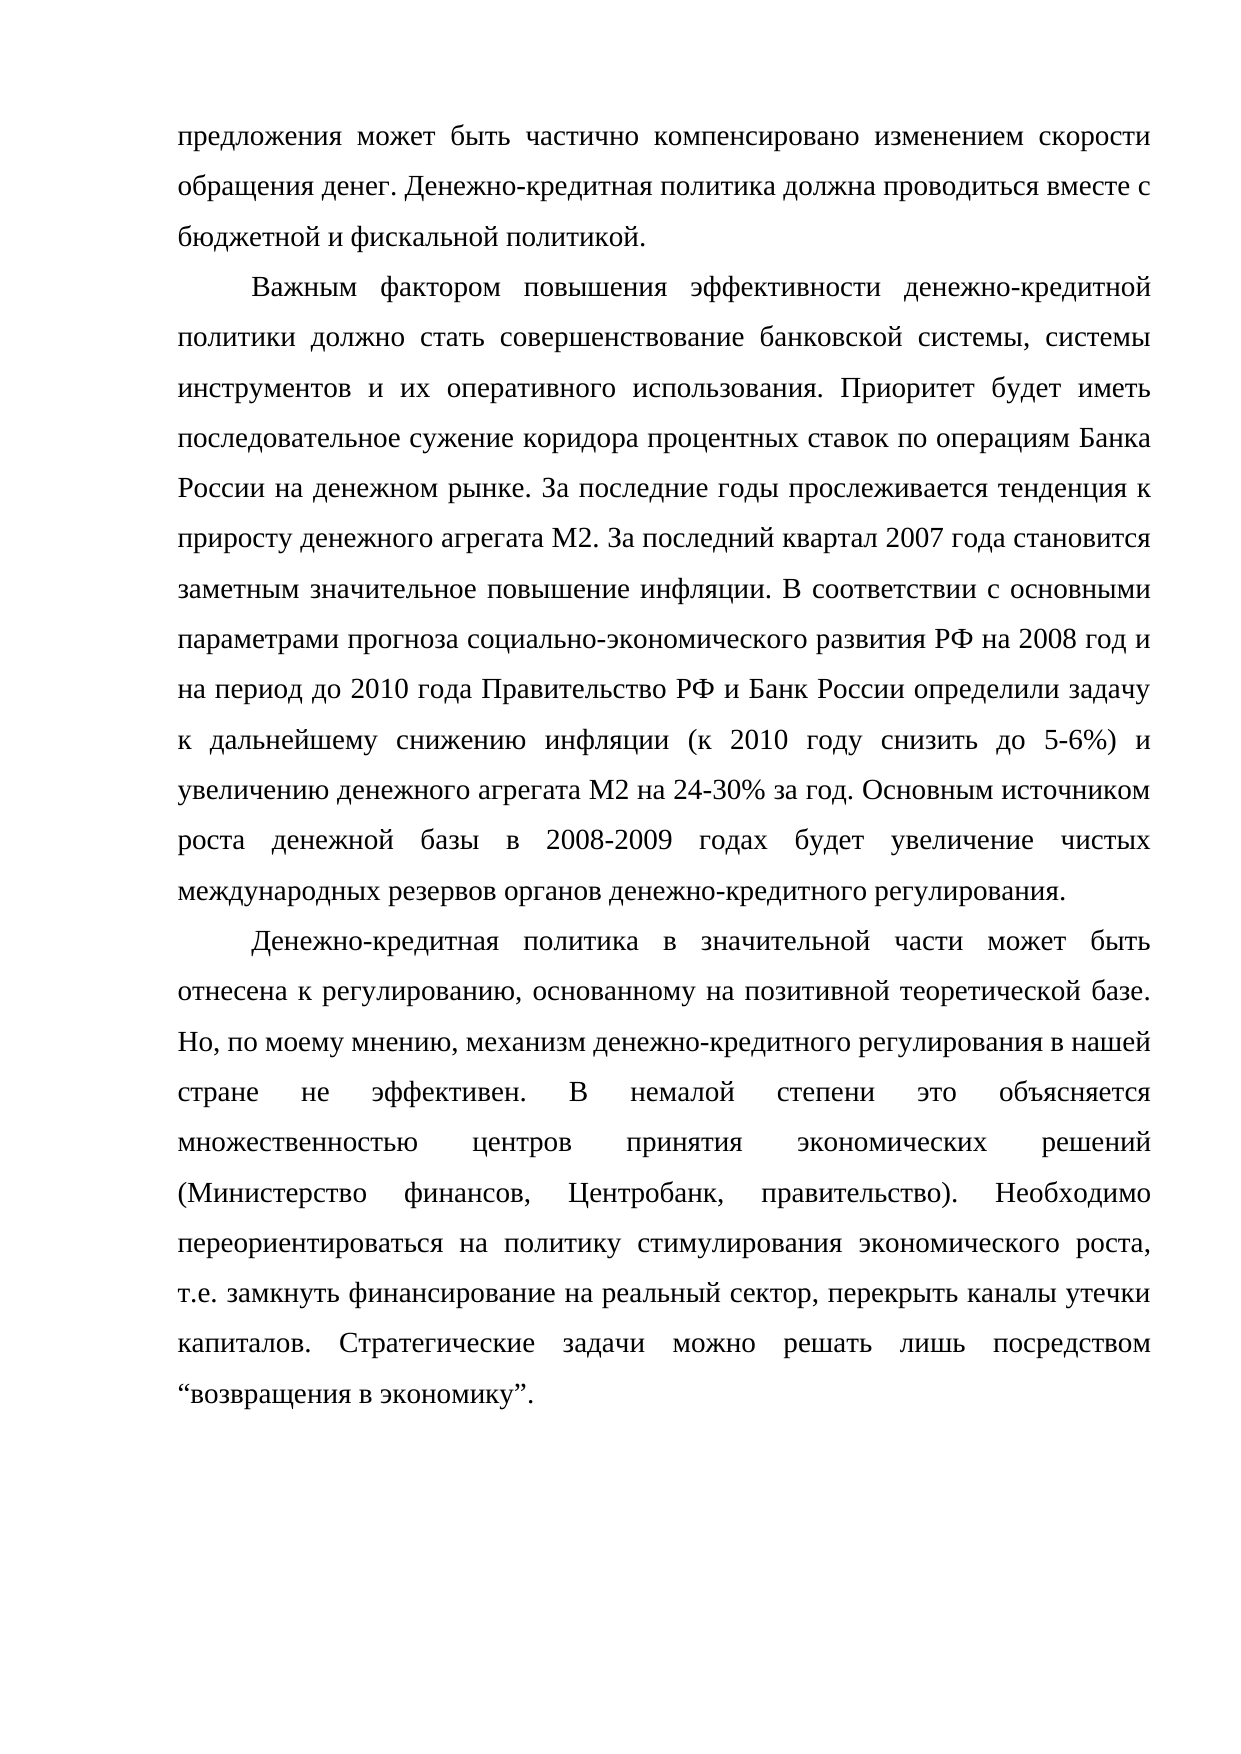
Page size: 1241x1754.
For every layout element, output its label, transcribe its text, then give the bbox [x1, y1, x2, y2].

text Денежно-кредитная политика в значительной части может быть отнесена к регулированию, основанному на позитивной теоретической базе. Но, по моему мнению, механизм денежно-кредитного регулирования в нашей стране не эффективен. В немалой степени это объясняется множественностью центров принятия экономических решений (Министерство финансов, Центробанк, правительство). Необходимо переориентироваться на политику стимулирования экономического роста, т.е. замкнуть финансирование на реальный сектор, перекрыть каналы утечки капиталов. Стратегические задачи можно решать лишь посредством “возвращения в экономику”. [177, 923, 1152, 1409]
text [177, 118, 1152, 252]
text Важным фактором повышения эффективности денежно-кредитной политики должно стать совершенствование банковской системы, системы инструментов и их оперативного использования. Приоритет будет иметь последовательное сужение коридора процентных ставок по операциям Банка России на денежном рынке. За последние годы прослеживается тенденция к приросту денежного агрегата М2. За последний квартал 2007 года становится заметным значительное повышение инфляции. В соответствии с основными параметрами прогноза социально-экономического развития РФ на 2008 год и на период до 2010 года Правительство РФ и Банк России определили задачу к дальнейшему снижению инфляции (к 2010 году снизить до 5-6%) и увеличению денежного агрегата М2 на 24-30% за год. Основным источником роста денежной базы в 2008-2009 годах будет увеличение чистых международных резервов органов денежно-кредитного регулирования. [177, 269, 1152, 906]
